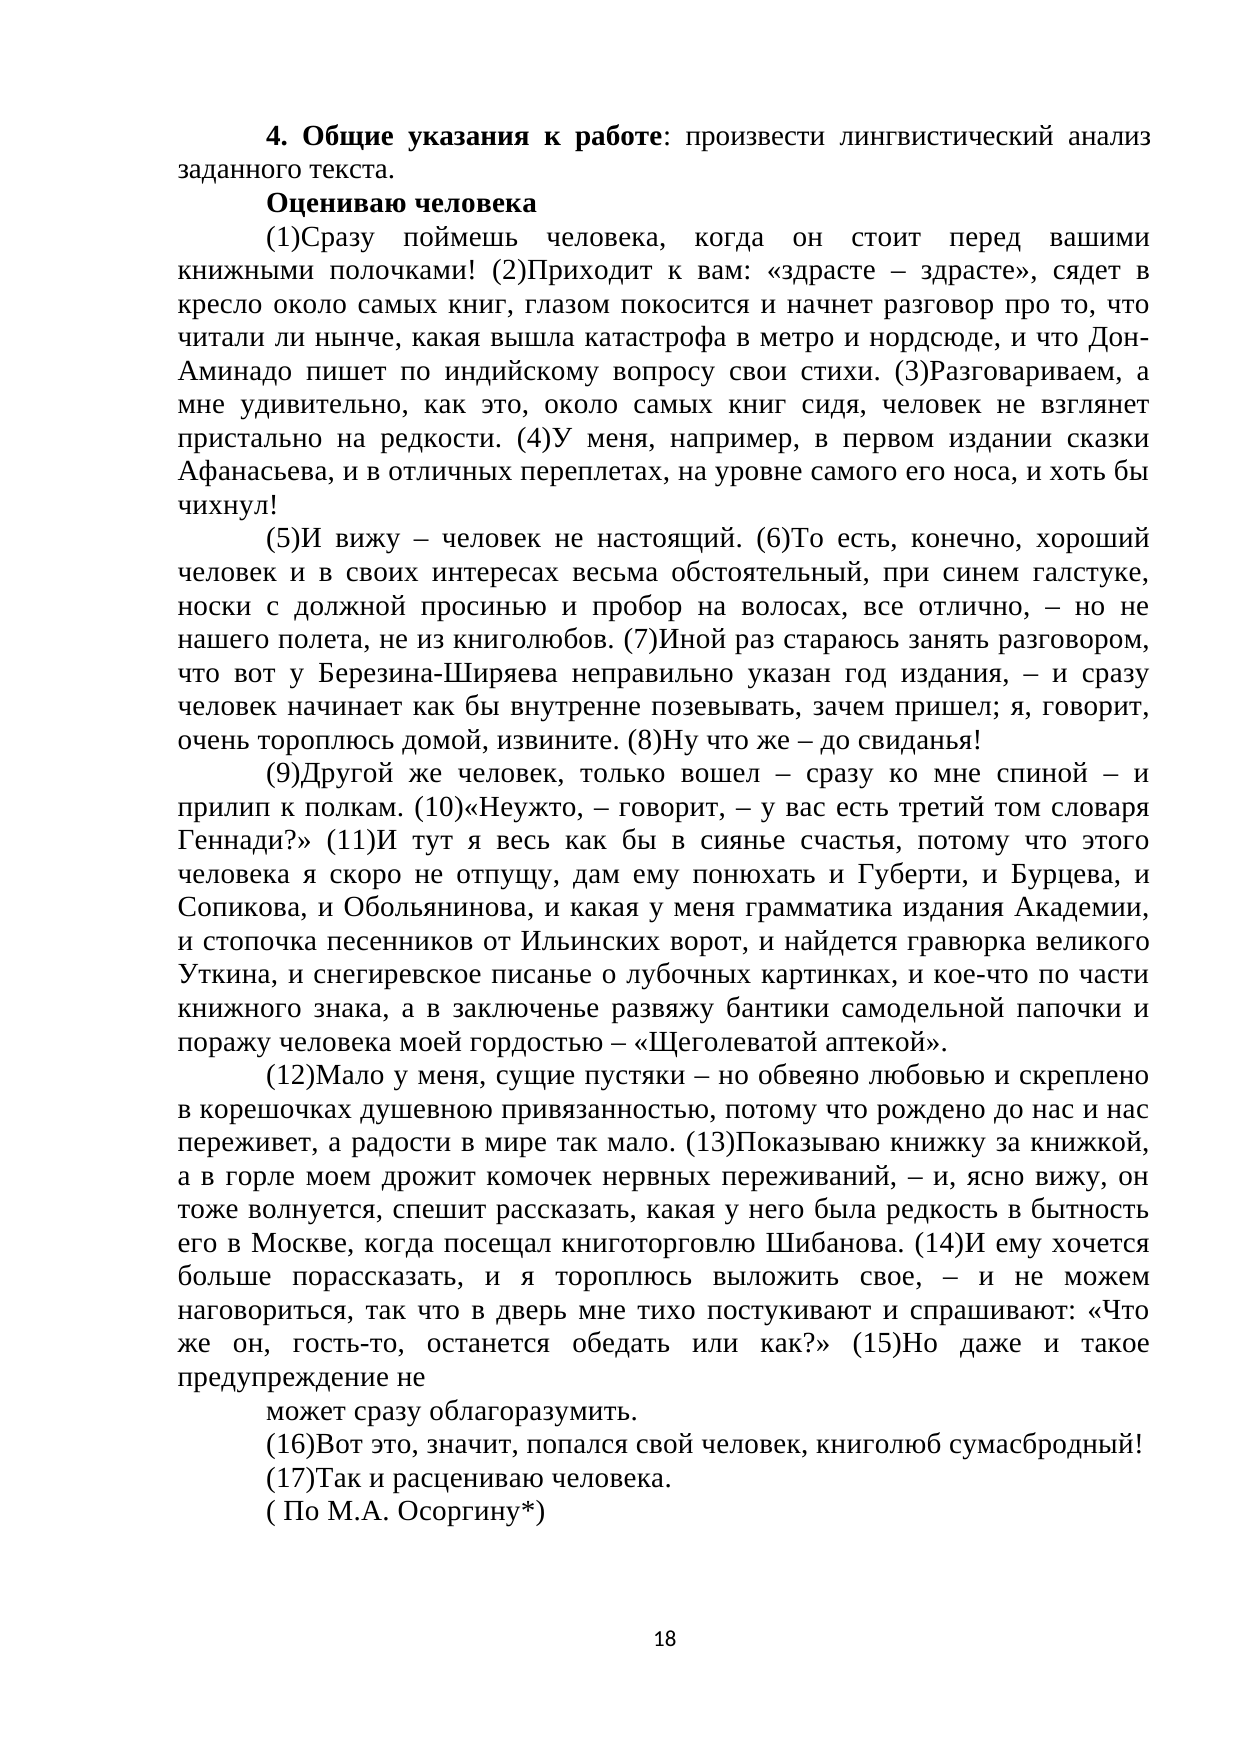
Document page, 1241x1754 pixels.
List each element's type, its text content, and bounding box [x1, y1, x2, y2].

text (16)Вот это, значит, попался свой человек, книголюб сумасбродный! [177, 1426, 1152, 1460]
text (12)Мало у меня, сущие пустяки – но обвеяно любовью и скреплено в корешочках душевною привязанностью, потому что рождено до нас и нас переживет, а радости в мире так мало. (13)Показываю книжку за книжкой, а в горле моем дрожит комочек нервных переживаний, – и, ясно вижу, он тоже волнуется, спешит рассказать, какая у него была редкость в бытность его в Москве, когда посещал книготорговлю Шибанова. (14)И ему хочется больше порассказать, и я тороплюсь выложить свое, – и не можем наговориться, так что в дверь мне тихо постукивают и спрашивают: «Что же он, гость-то, останется обедать или как?» (15)Но даже и такое предупреждение не [177, 1057, 1152, 1393]
text (1)Сразу поймешь человека, когда он стоит перед вашими книжными полочками! (2)Приходит к вам: «здрасте – здрасте», сядет в кресло около самых книг, глазом покосится и начнет разговор про то, что читали ли нынче, какая вышла катастрофа в метро и нордсюде, и что Дон-Аминадо пишет по индийскому вопросу свои стихи. (3)Разговариваем, а мне удивительно, как это, около самых книг сидя, человек не взглянет пристально на редкости. (4)У меня, например, в первом издании сказки Афанасьева, и в отличных переплетах, на уровне самого его носа, и хоть бы чихнул! [177, 219, 1152, 521]
text ( По М.А. Осоргину*) [177, 1493, 1152, 1527]
text может сразу облагоразумить. [177, 1393, 1152, 1426]
list 4. Общие указания к работе: произвести лингвистический анализ заданного текста. [177, 118, 1152, 185]
text (9)Другой же человек, только вошел – сразу ко мне спиной – и прилип к полкам. (10)«Неужто, – говорит, – у вас есть третий том словаря Геннади?» (11)И тут я весь как бы в сиянье счастья, потому что этого человека я скоро не отпущу, дам ему понюхать и Губерти, и Бурцева, и Сопикова, и Обольянинова, и какая у меня грамматика издания Академии, и стопочка песенников от Ильинских ворот, и найдется гравюрка великого Уткина, и снегиревское писанье о лубочных картинках, и кое-что по части книжного знака, а в заключенье развяжу бантики самодельной папочки и поражу человека моей гордостью – «Щеголеватой аптекой». [177, 755, 1152, 1057]
text Оцениваю человека [177, 185, 1152, 219]
text (5)И вижу – человек не настоящий. (6)То есть, конечно, хороший человек и в своих интересах весьма обстоятельный, при синем галстуке, носки с должной просинью и пробор на волосах, все отлично, – но не нашего полета, не из книголюбов. (7)Иной раз стараюсь занять разговором, что вот у Березина-Ширяева неправильно указан год издания, – и сразу человек начинает как бы внутренне позевывать, зачем пришел; я, говорит, очень тороплюсь домой, извините. (8)Ну что же – до свиданья! [177, 521, 1152, 755]
text (17)Так и расцениваю человека. [177, 1460, 1152, 1493]
